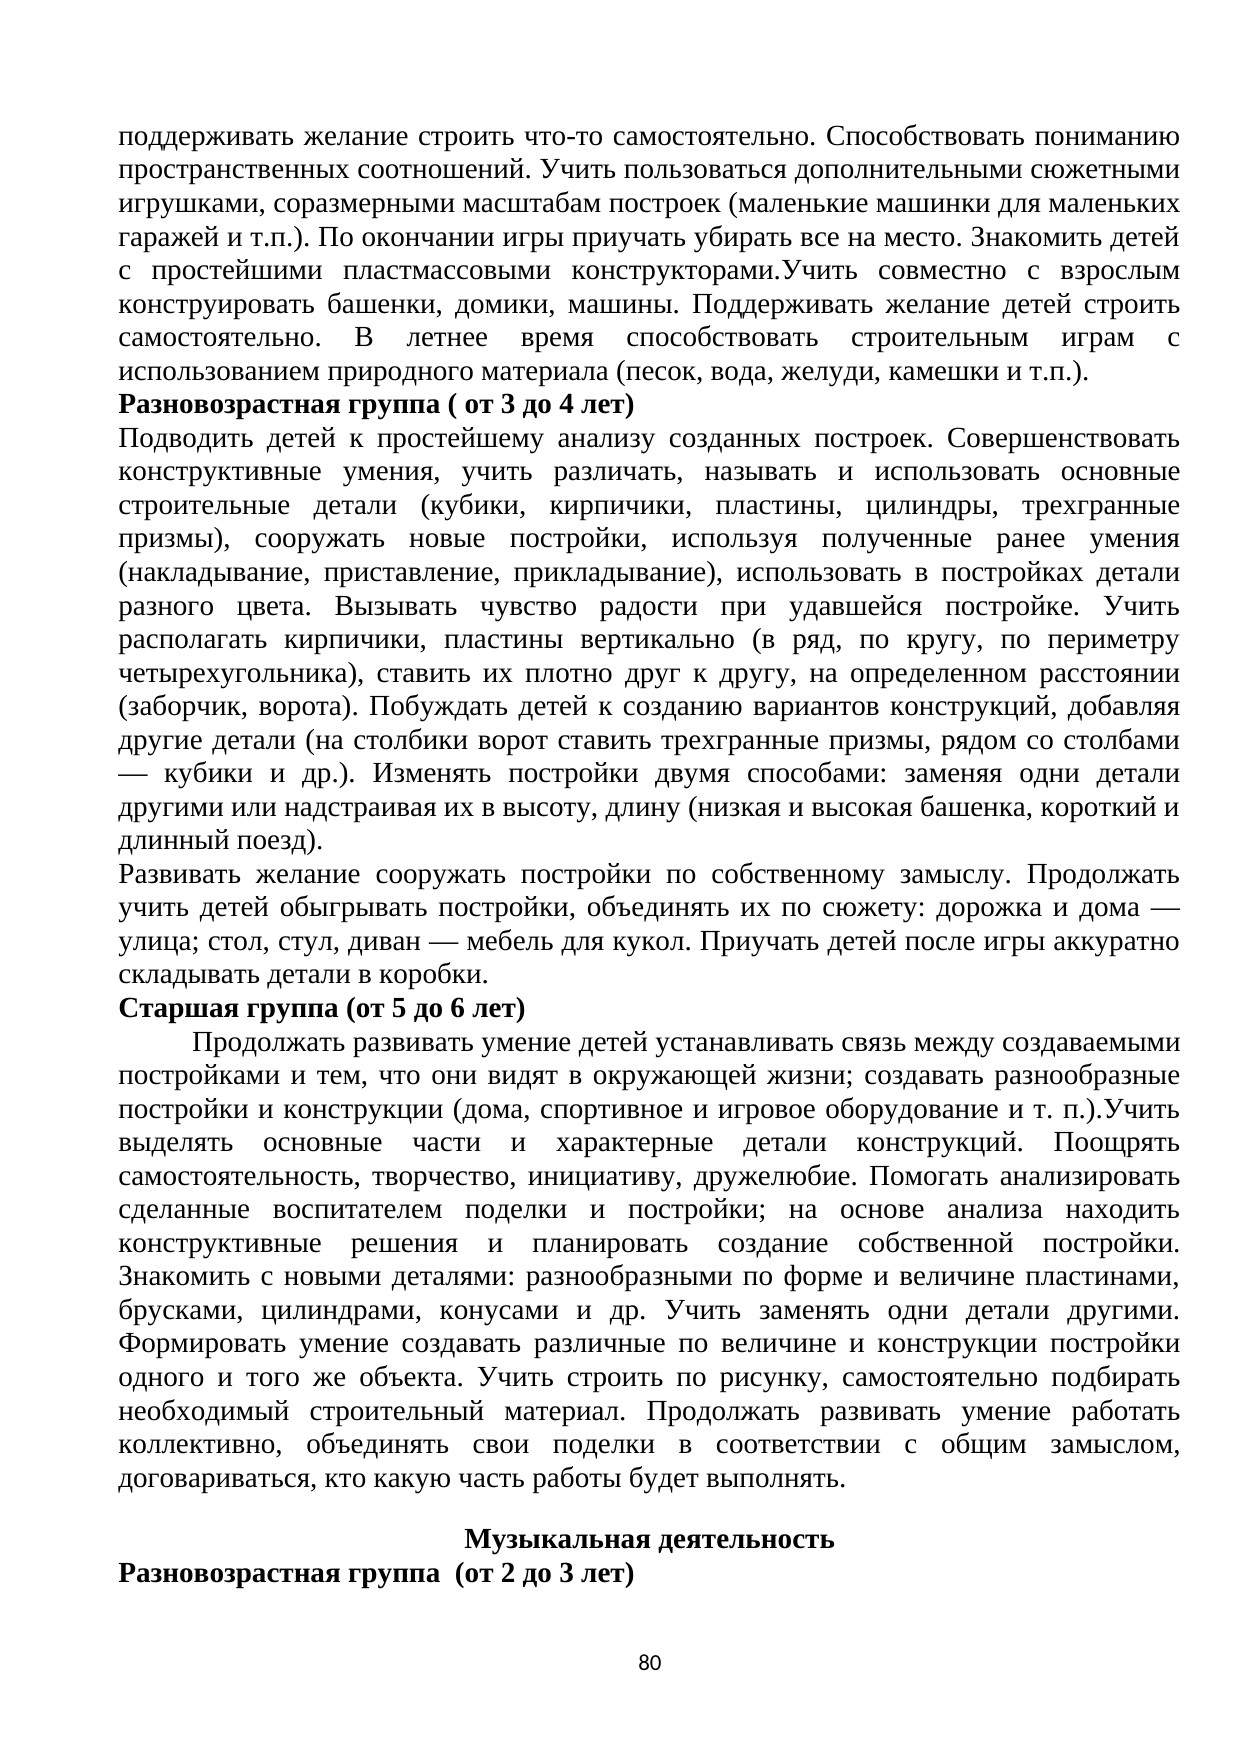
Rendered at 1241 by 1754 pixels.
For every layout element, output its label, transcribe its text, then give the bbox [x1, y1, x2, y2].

text Разновозрастная группа (от 2 до 3 лет) [118, 1555, 1181, 1588]
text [118, 118, 1181, 386]
text Старшая группа (от 5 до 6 лет) [118, 990, 1181, 1024]
text Музыкальная деятельность [118, 1521, 1181, 1555]
text Разновозрастная группа ( от 3 до 4 лет) [118, 386, 1181, 420]
text Развивать желание сооружать постройки по собственному замыслу. Продолжать учить детей обыгрывать постройки, объединять их по сюжету: дорожка и дома — улица; стол, стул, диван — мебель для кукол. Приучать детей после игры аккуратно складывать детали в коробки. [118, 856, 1181, 990]
text Продолжать развивать умение детей устанавливать связь между создаваемыми постройками и тем, что они видят в окружающей жизни; создавать разнообразные постройки и конструкции (дома, спортивное и игровое оборудование и т. п.).Учить выделять основные части и характерные детали конструкций. Поощрять самостоятельность, творчество, инициативу, дружелюбие. Помогать анализировать сделанные воспитателем поделки и постройки; на основе анализа находить конструктивные решения и планировать создание собственной постройки. Знакомить с новыми деталями: разнообразными по форме и величине пластинами, брусками, цилиндрами, конусами и др. Учить заменять одни детали другими. Формировать умение создавать различные по величине и конструкции постройки одного и того же объекта. Учить строить по рисунку, самостоятельно подбирать необходимый строительный материал. Продолжать развивать умение работать коллективно, объединять свои поделки в соответствии с общим замыслом, договариваться, кто какую часть работы будет выполнять. [118, 1024, 1181, 1493]
text Подводить детей к простейшему анализу созданных построек. Совершенствовать конструктивные умения, учить различать, называть и использовать основные строительные детали (кубики, кирпичики, пластины, цилиндры, трехгранные призмы), сооружать новые постройки, используя полученные ранее умения (накладывание, приставление, прикладывание), использовать в постройках детали разного цвета. Вызывать чувство радости при удавшейся постройке. Учить располагать кирпичики, пластины вертикально (в ряд, по кругу, по периметру четырехугольника), ставить их плотно друг к другу, на определенном расстоянии (заборчик, ворота). Побуждать детей к созданию вариантов конструкций, добавляя другие детали (на столбики ворот ставить трехгранные призмы, рядом со столбами — кубики и др.). Изменять постройки двумя способами: заменяя одни детали другими или надстраивая их в высоту, длину (низкая и высокая башенка, короткий и длинный поезд). [118, 420, 1181, 856]
